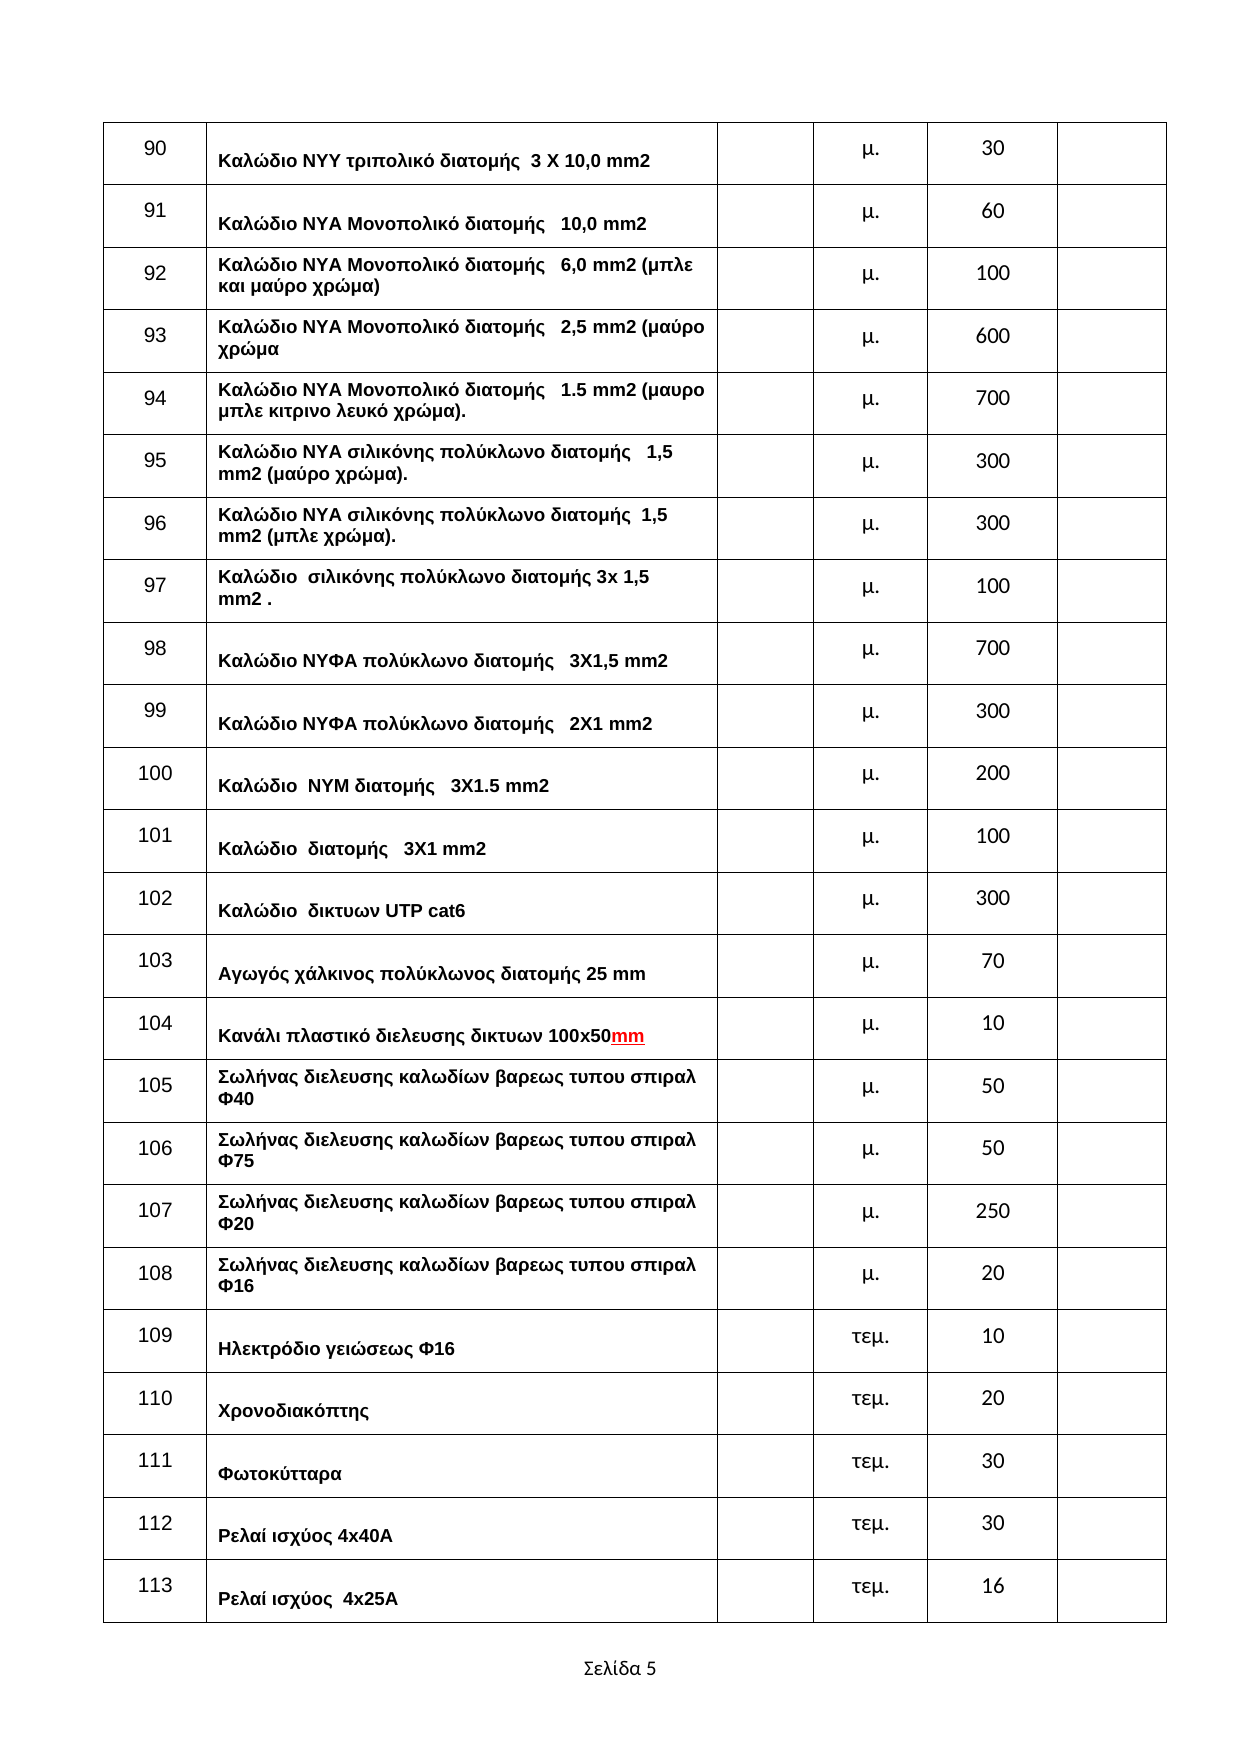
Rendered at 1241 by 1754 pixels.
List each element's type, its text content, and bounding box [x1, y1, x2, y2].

table_cell [1058, 1060, 1166, 1122]
table_cell 103 [104, 935, 206, 997]
table_cell [718, 1060, 813, 1122]
table_cell Σωλήνας διελευσης καλωδίων βαρεως τυπου σπιραλ Φ75 [207, 1123, 717, 1184]
table_cell 98 [104, 623, 206, 684]
table_cell 700 [928, 623, 1057, 684]
table_cell 104 [104, 998, 206, 1059]
table_cell [718, 310, 813, 372]
table_cell 100 [104, 748, 206, 809]
table_cell 101 [104, 810, 206, 872]
table_cell μ. [814, 685, 927, 747]
table_cell Καλώδιο ΝΥΜ διατομής 3Χ1.5 mm2 [207, 748, 717, 809]
table_cell Καλώδιο δικτυων UTP cat6 [207, 873, 717, 934]
table_cell μ. [814, 123, 927, 184]
table_cell 300 [928, 685, 1057, 747]
table_cell [718, 623, 813, 684]
table_cell [718, 123, 813, 184]
table_cell 600 [928, 310, 1057, 372]
table_cell μ. [814, 373, 927, 434]
table_cell 110 [104, 1373, 206, 1434]
table_cell Σωλήνας διελευσης καλωδίων βαρεως τυπου σπιραλ Φ16 [207, 1248, 717, 1309]
table_cell 300 [928, 498, 1057, 559]
table_cell Σωλήνας διελευσης καλωδίων βαρεως τυπου σπιραλ Φ20 [207, 1185, 717, 1247]
table_cell 100 [928, 810, 1057, 872]
table_cell 94 [104, 373, 206, 434]
table_cell [718, 935, 813, 997]
table_cell μ. [814, 185, 927, 247]
table_cell 112 [104, 1498, 206, 1559]
table_cell Χρονοδιακόπτης [207, 1373, 717, 1434]
table_cell [718, 1498, 813, 1559]
table_cell [1058, 1373, 1166, 1434]
table_cell [1058, 1435, 1166, 1497]
table_cell [1058, 435, 1166, 497]
table_cell [1058, 1185, 1166, 1247]
table_cell [718, 1435, 813, 1497]
table_cell 16 [928, 1560, 1057, 1622]
table_cell μ. [814, 623, 927, 684]
table_cell Καλώδιο ΝΥΑ Μονοπολικό διατομής 2,5 mm2 (μαύρο χρώμα [207, 310, 717, 372]
table_cell 95 [104, 435, 206, 497]
table_cell 30 [928, 123, 1057, 184]
table_cell 100 [928, 248, 1057, 309]
table_cell [718, 810, 813, 872]
table_cell μ. [814, 935, 927, 997]
table_cell 30 [928, 1498, 1057, 1559]
table_cell μ. [814, 435, 927, 497]
table_cell μ. [814, 810, 927, 872]
table_cell τεμ. [814, 1560, 927, 1622]
table_cell [1058, 123, 1166, 184]
table_cell 300 [928, 435, 1057, 497]
table_cell [1058, 373, 1166, 434]
table_cell τεμ. [814, 1310, 927, 1372]
table_cell [718, 998, 813, 1059]
table_cell [1058, 685, 1166, 747]
table_cell [718, 1310, 813, 1372]
table_cell [1058, 623, 1166, 684]
table_cell Ρελαί ισχύος 4x25A [207, 1560, 717, 1622]
table_cell [718, 685, 813, 747]
table_cell μ. [814, 1123, 927, 1184]
table_cell 108 [104, 1248, 206, 1309]
table_cell [718, 185, 813, 247]
table_cell μ. [814, 560, 927, 622]
table_cell [1058, 873, 1166, 934]
table_cell Καλώδιο ΝΥΦΑ πολύκλωνο διατομής 3Χ1,5 mm2 [207, 623, 717, 684]
table_cell [718, 248, 813, 309]
table_cell [1058, 748, 1166, 809]
table_cell [1058, 1248, 1166, 1309]
table_cell 93 [104, 310, 206, 372]
table_cell [718, 373, 813, 434]
table_cell [718, 1560, 813, 1622]
table_cell 113 [104, 1560, 206, 1622]
table_cell μ. [814, 1248, 927, 1309]
table_cell 60 [928, 185, 1057, 247]
table_cell 92 [104, 248, 206, 309]
table_cell [718, 1123, 813, 1184]
table_cell [1058, 1560, 1166, 1622]
table_cell 96 [104, 498, 206, 559]
table_cell [1058, 1498, 1166, 1559]
table_cell Καλώδιο ΝΥΑ σιλικόνης πολύκλωνο διατομής 1,5 mm2 (μπλε χρώμα). [207, 498, 717, 559]
table_cell 50 [928, 1123, 1057, 1184]
table_cell 91 [104, 185, 206, 247]
table_cell μ. [814, 998, 927, 1059]
table_cell 50 [928, 1060, 1057, 1122]
table_cell 200 [928, 748, 1057, 809]
table_cell Καλώδιο ΝΥΑ σιλικόνης πολύκλωνο διατομής 1,5 mm2 (μαύρο χρώμα). [207, 435, 717, 497]
table_cell [718, 1373, 813, 1434]
table_cell 102 [104, 873, 206, 934]
table_cell [1058, 1123, 1166, 1184]
table_cell 70 [928, 935, 1057, 997]
table_cell μ. [814, 310, 927, 372]
table_cell 107 [104, 1185, 206, 1247]
table_cell [1058, 185, 1166, 247]
table_cell 700 [928, 373, 1057, 434]
table_cell 100 [928, 560, 1057, 622]
table_cell μ. [814, 873, 927, 934]
table_cell 109 [104, 1310, 206, 1372]
table_cell 300 [928, 873, 1057, 934]
table_cell [718, 435, 813, 497]
table_cell 10 [928, 1310, 1057, 1372]
table_cell [1058, 810, 1166, 872]
table_cell μ. [814, 498, 927, 559]
table_cell Καλώδιο ΝΥΑ Μονοπολικό διατομής 1.5 mm2 (μαυρο μπλε κιτρινο λευκό χρώμα). [207, 373, 717, 434]
table_cell Καλώδιο ΝΥΦΑ πολύκλωνο διατομής 2Χ1 mm2 [207, 685, 717, 747]
table_cell Καλώδιο ΝΥΑ Μονοπολικό διατομής 10,0 mm2 [207, 185, 717, 247]
table_cell 20 [928, 1373, 1057, 1434]
table_cell [718, 560, 813, 622]
table_cell Κανάλι πλαστικό διελευσης δικτυων 100x50mm [207, 998, 717, 1059]
table_cell τεμ. [814, 1498, 927, 1559]
table_cell Ηλεκτρόδιο γειώσεως Φ16 [207, 1310, 717, 1372]
table_cell [1058, 248, 1166, 309]
table_cell 99 [104, 685, 206, 747]
table_cell [1058, 310, 1166, 372]
table_cell 90 [104, 123, 206, 184]
table_cell μ. [814, 248, 927, 309]
table_cell [718, 1185, 813, 1247]
table_cell 97 [104, 560, 206, 622]
table_cell Καλώδιο διατομής 3Χ1 mm2 [207, 810, 717, 872]
table_cell μ. [814, 748, 927, 809]
table_cell [1058, 1310, 1166, 1372]
table_cell 10 [928, 998, 1057, 1059]
table_cell [718, 1248, 813, 1309]
table_cell Αγωγός χάλκινος πολύκλωνος διατομής 25 mm [207, 935, 717, 997]
table_cell Ρελαί ισχύος 4x40Α [207, 1498, 717, 1559]
table_cell [1058, 560, 1166, 622]
table_cell Καλώδιο σιλικόνης πολύκλωνο διατομής 3x 1,5 mm2 . [207, 560, 717, 622]
table_cell 20 [928, 1248, 1057, 1309]
table_cell 250 [928, 1185, 1057, 1247]
table_cell Καλώδιο ΝΥΥ τριπολικό διατομής 3 X 10,0 mm2 [207, 123, 717, 184]
table_cell 106 [104, 1123, 206, 1184]
table_cell Φωτοκύτταρα [207, 1435, 717, 1497]
table_cell [718, 748, 813, 809]
table_cell μ. [814, 1185, 927, 1247]
table_cell τεμ. [814, 1373, 927, 1434]
table_cell Σωλήνας διελευσης καλωδίων βαρεως τυπου σπιραλ Φ40 [207, 1060, 717, 1122]
table_cell 30 [928, 1435, 1057, 1497]
table_cell [718, 498, 813, 559]
table_cell [718, 873, 813, 934]
table_cell [1058, 498, 1166, 559]
table_cell τεμ. [814, 1435, 927, 1497]
table_cell [1058, 998, 1166, 1059]
table_cell [1058, 935, 1166, 997]
table_cell 105 [104, 1060, 206, 1122]
table_cell Καλώδιο ΝΥΑ Μονοπολικό διατομής 6,0 mm2 (μπλε και μαύρο χρώμα) [207, 248, 717, 309]
table_cell 111 [104, 1435, 206, 1497]
table_cell μ. [814, 1060, 927, 1122]
